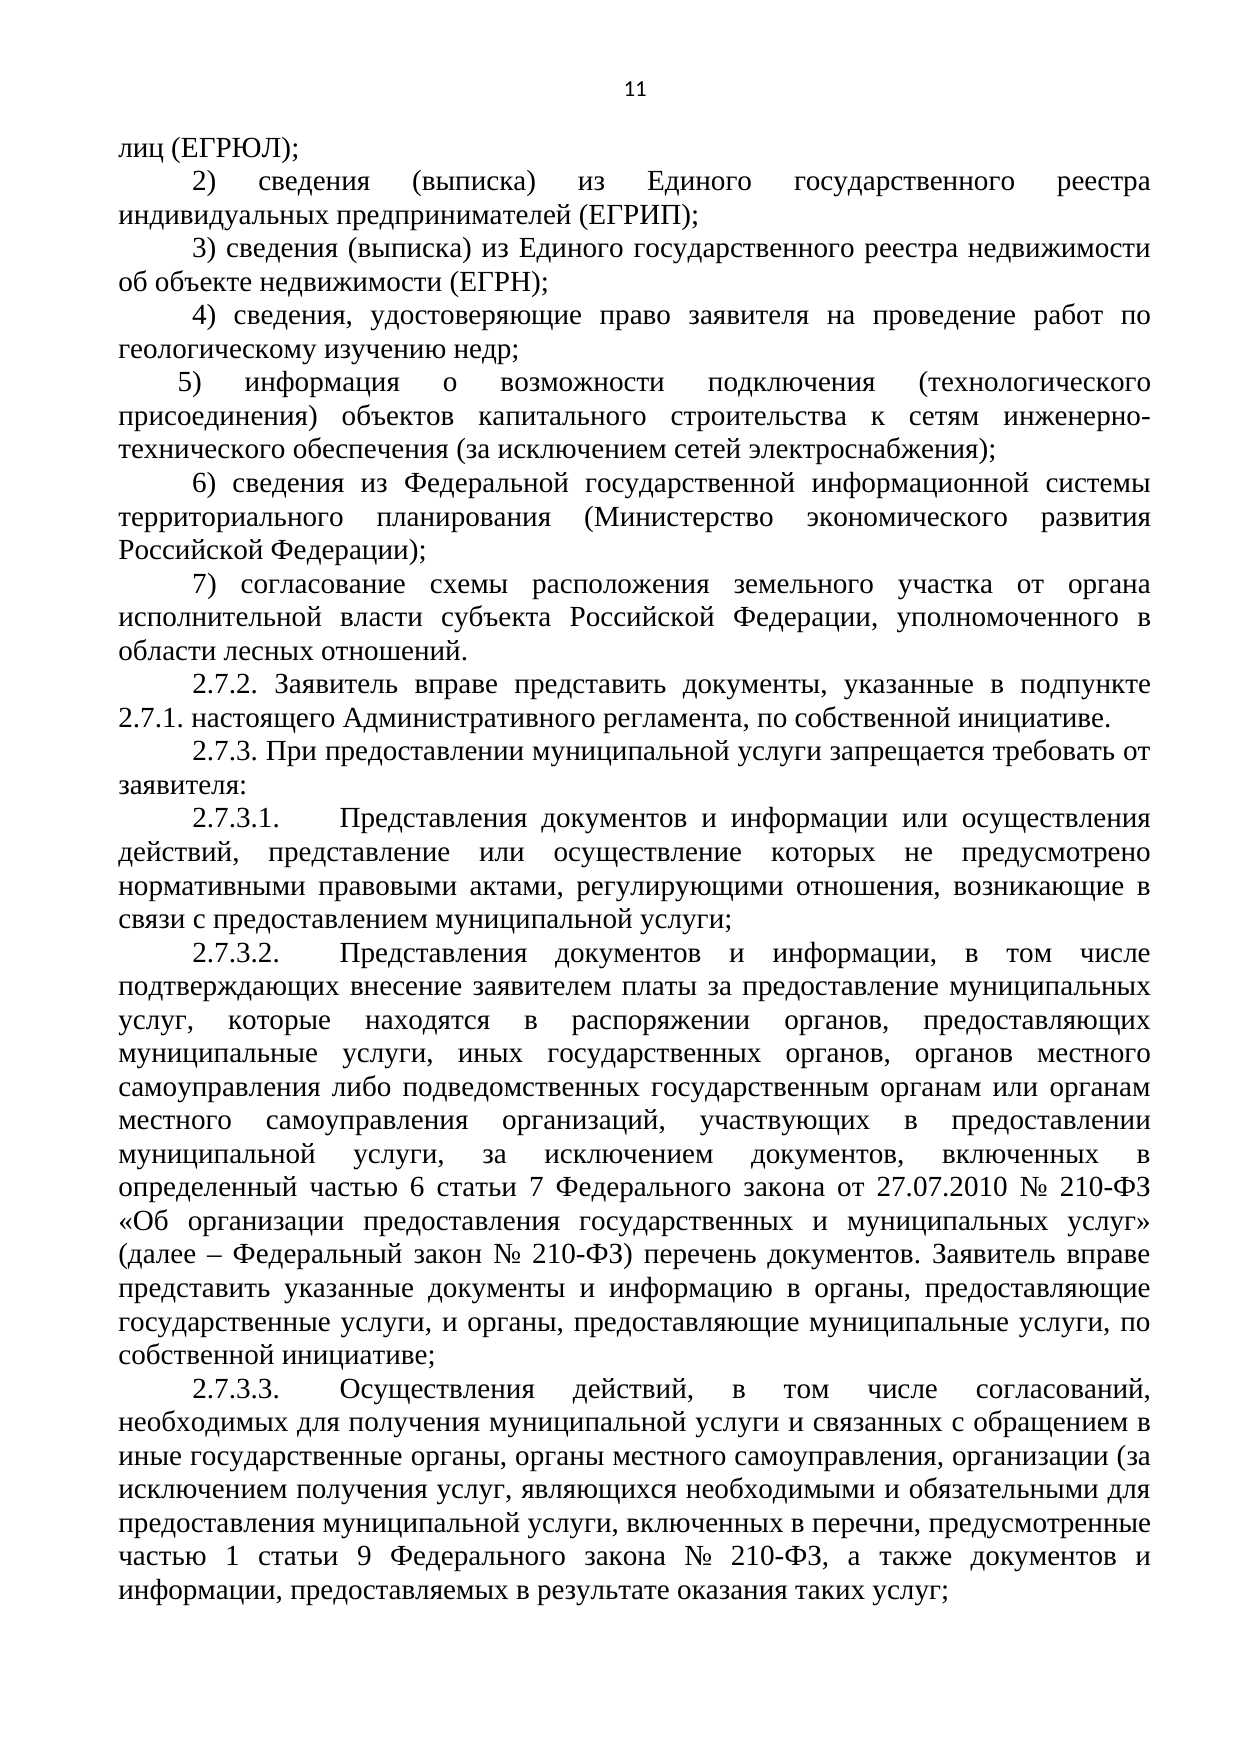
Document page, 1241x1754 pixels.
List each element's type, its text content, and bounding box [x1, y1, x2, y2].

text 2.7.3.2. Представления документов и информации, в том числе подтверждающих внесение заявителем платы за предоставление муниципальных услуг, которые находятся в распоряжении органов, предоставляющих муниципальные услуги, иных государственных органов, органов местного самоуправления либо подведомственных государственным органам или органам местного самоуправления организаций, участвующих в предоставлении муниципальной услуги, за исключением документов, включенных в определенный частью 6 статьи 7 Федерального закона от 27.07.2010 № 210-ФЗ «Об организации предоставления государственных и муниципальных услуг» (далее – Федеральный закон № 210-ФЗ) перечень документов. Заявитель вправе представить указанные документы и информацию в органы, предоставляющие государственные услуги, и органы, предоставляющие муниципальные услуги, по собственной инициативе; [118, 935, 1152, 1371]
text 2.7.3.3. Осуществления действий, в том числе согласований, необходимых для получения муниципальной услуги и связанных с обращением в иные государственные органы, органы местного самоуправления, организации (за исключением получения услуг, являющихся необходимыми и обязательными для предоставления муниципальной услуги, включенных в перечни, предусмотренные частью 1 статьи 9 Федерального закона № 210-ФЗ, а также документов и информации, предоставляемых в результате оказания таких услуг; [118, 1371, 1152, 1606]
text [118, 130, 1152, 163]
text 3) сведения (выписка) из Единого государственного реестра недвижимости об объекте недвижимости (ЕГРН); [118, 230, 1152, 297]
text 2.7.3.1. Представления документов и информации или осуществления действий, представление или осуществление которых не предусмотрено нормативными правовыми актами, регулирующими отношения, возникающие в связи с предоставлением муниципальной услуги; [118, 801, 1152, 935]
text 2.7.3. При предоставлении муниципальной услуги запрещается требовать от заявителя: [118, 733, 1152, 801]
text 2) сведения (выписка) из Единого государственного реестра индивидуальных предпринимателей (ЕГРИП); [118, 163, 1152, 230]
text 5) информация о возможности подключения (технологического присоединения) объектов капитального строительства к сетям инженерно-технического обеспечения (за исключением сетей электроснабжения); [118, 364, 1152, 465]
text 7) согласование схемы расположения земельного участка от органа исполнительной власти субъекта Российской Федерации, уполномоченного в области лесных отношений. [118, 566, 1152, 666]
text 2.7.2. Заявитель вправе представить документы, указанные в подпункте 2.7.1. настоящего Административного регламента, по собственной инициативе. [118, 666, 1152, 733]
text 4) сведения, удостоверяющие право заявителя на проведение работ по геологическому изучению недр; [118, 297, 1152, 364]
text 6) сведения из Федеральной государственной информационной системы территориального планирования (Министерство экономического развития Российской Федерации); [118, 465, 1152, 566]
